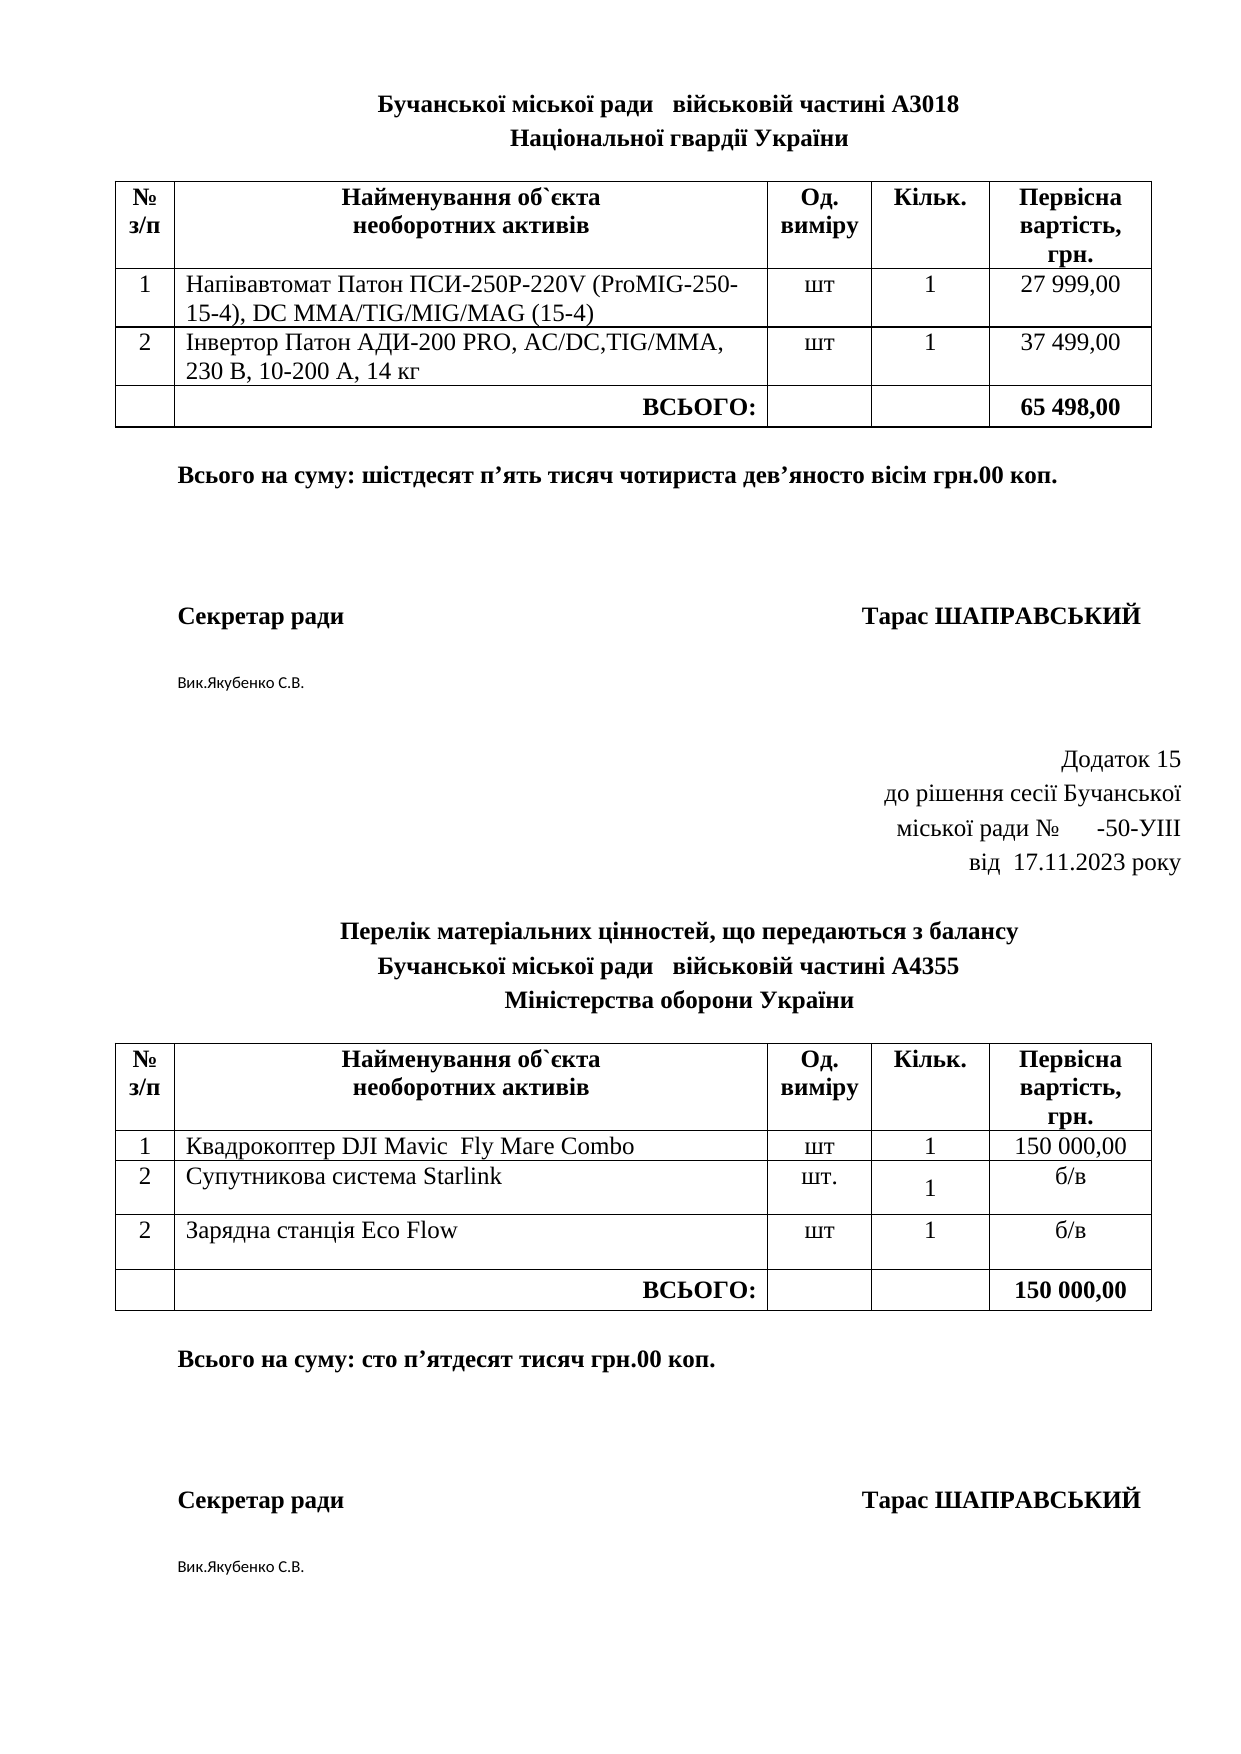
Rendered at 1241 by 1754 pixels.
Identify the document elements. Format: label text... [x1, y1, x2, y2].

table_cell 37 499,00 [990, 328, 1151, 385]
text Секретар ради Тарас ШАПРАВСЬКИЙ [177, 1485, 1181, 1514]
table_cell б/в [990, 1215, 1151, 1269]
table_cell шт [768, 269, 871, 326]
text міської ради № -50-УІІІ [177, 813, 1181, 842]
text Перелік матеріальних цінностей, що передаються з балансу [177, 916, 1181, 945]
table_cell 2 [116, 328, 174, 385]
table_cell ВСЬОГО: [175, 1270, 767, 1310]
table_cell 1 [872, 269, 989, 326]
table_cell Інвертор Патон АДИ-200 PRO, AC/DC,TIG/MMA, 230 В, 10-200 A, 14 кг [175, 328, 767, 385]
table_cell 2 [116, 1161, 174, 1214]
table_cell 1 [872, 328, 989, 385]
table_cell [872, 1270, 989, 1310]
table_cell [872, 386, 989, 426]
table_cell 65 498,00 [990, 386, 1151, 426]
table_cell 1 [116, 1131, 174, 1160]
table_cell 150 000,00 [990, 1270, 1151, 1310]
table_header Кільк. [872, 182, 989, 268]
table_header № з/п [116, 1044, 174, 1130]
table_header Найменування об`єкта необоротних активів [175, 182, 767, 268]
table_cell шт [768, 1215, 871, 1269]
table_cell [768, 386, 871, 426]
text від 17.11.2023 року [177, 847, 1181, 876]
table_header № з/п [116, 182, 174, 268]
table_header Кільк. [872, 1044, 989, 1130]
table_cell ВСЬОГО: [175, 386, 767, 426]
text Бучанської міської ради військовій частині А4355 [177, 951, 1181, 979]
table_cell Зарядна станція Eco Flow [175, 1215, 767, 1269]
text Секретар ради Тарас ШАПРАВСЬКИЙ [177, 601, 1181, 630]
table_cell шт. [768, 1161, 871, 1214]
table_cell шт [768, 1131, 871, 1160]
text Бучанської міської ради військовій частині А3018 [177, 89, 1181, 117]
table_cell 150 000,00 [990, 1131, 1151, 1160]
table_cell [116, 386, 174, 426]
table_header Од. виміру [768, 1044, 871, 1130]
text Всього на суму: сто п’ятдесят тисяч грн.00 коп. [177, 1344, 1181, 1373]
table_cell Супутникова система Starlink [175, 1161, 767, 1214]
text Національної гвардії України [177, 123, 1181, 152]
table_header Первісна вартість, грн. [990, 1044, 1151, 1130]
text Додаток 15 [177, 744, 1181, 773]
text Всього на суму: шістдесят п’ять тисяч чотириста дев’яносто вісім грн.00 коп. [177, 461, 1181, 489]
table_cell 1 [872, 1161, 989, 1214]
table_header Од. виміру [768, 182, 871, 268]
table_header Первісна вартість, грн. [990, 182, 1151, 268]
table_cell б/в [990, 1161, 1151, 1214]
text Вик.Якубенко С.В. [177, 672, 1181, 693]
table_cell 1 [872, 1215, 989, 1269]
text Вик.Якубенко С.В. [177, 1556, 1181, 1576]
table_cell шт [768, 328, 871, 385]
table_cell [116, 1270, 174, 1310]
text до рішення сесії Бучанської [177, 778, 1181, 807]
text Міністерства оборони України [177, 985, 1181, 1014]
table_cell [768, 1270, 871, 1310]
table_cell Напівавтомат Патон ПСИ-250Р-220V (ProMIG-250-15-4), DC MMA/TIG/MIG/MAG (15-4) [175, 269, 767, 326]
table_cell Квадрокоптер DJI Mavic Fly Маге Combo [175, 1131, 767, 1160]
table_cell 27 999,00 [990, 269, 1151, 326]
table_cell 1 [872, 1131, 989, 1160]
table_cell 1 [116, 269, 174, 326]
table_header Найменування об`єкта необоротних активів [175, 1044, 767, 1130]
table_cell 2 [116, 1215, 174, 1269]
